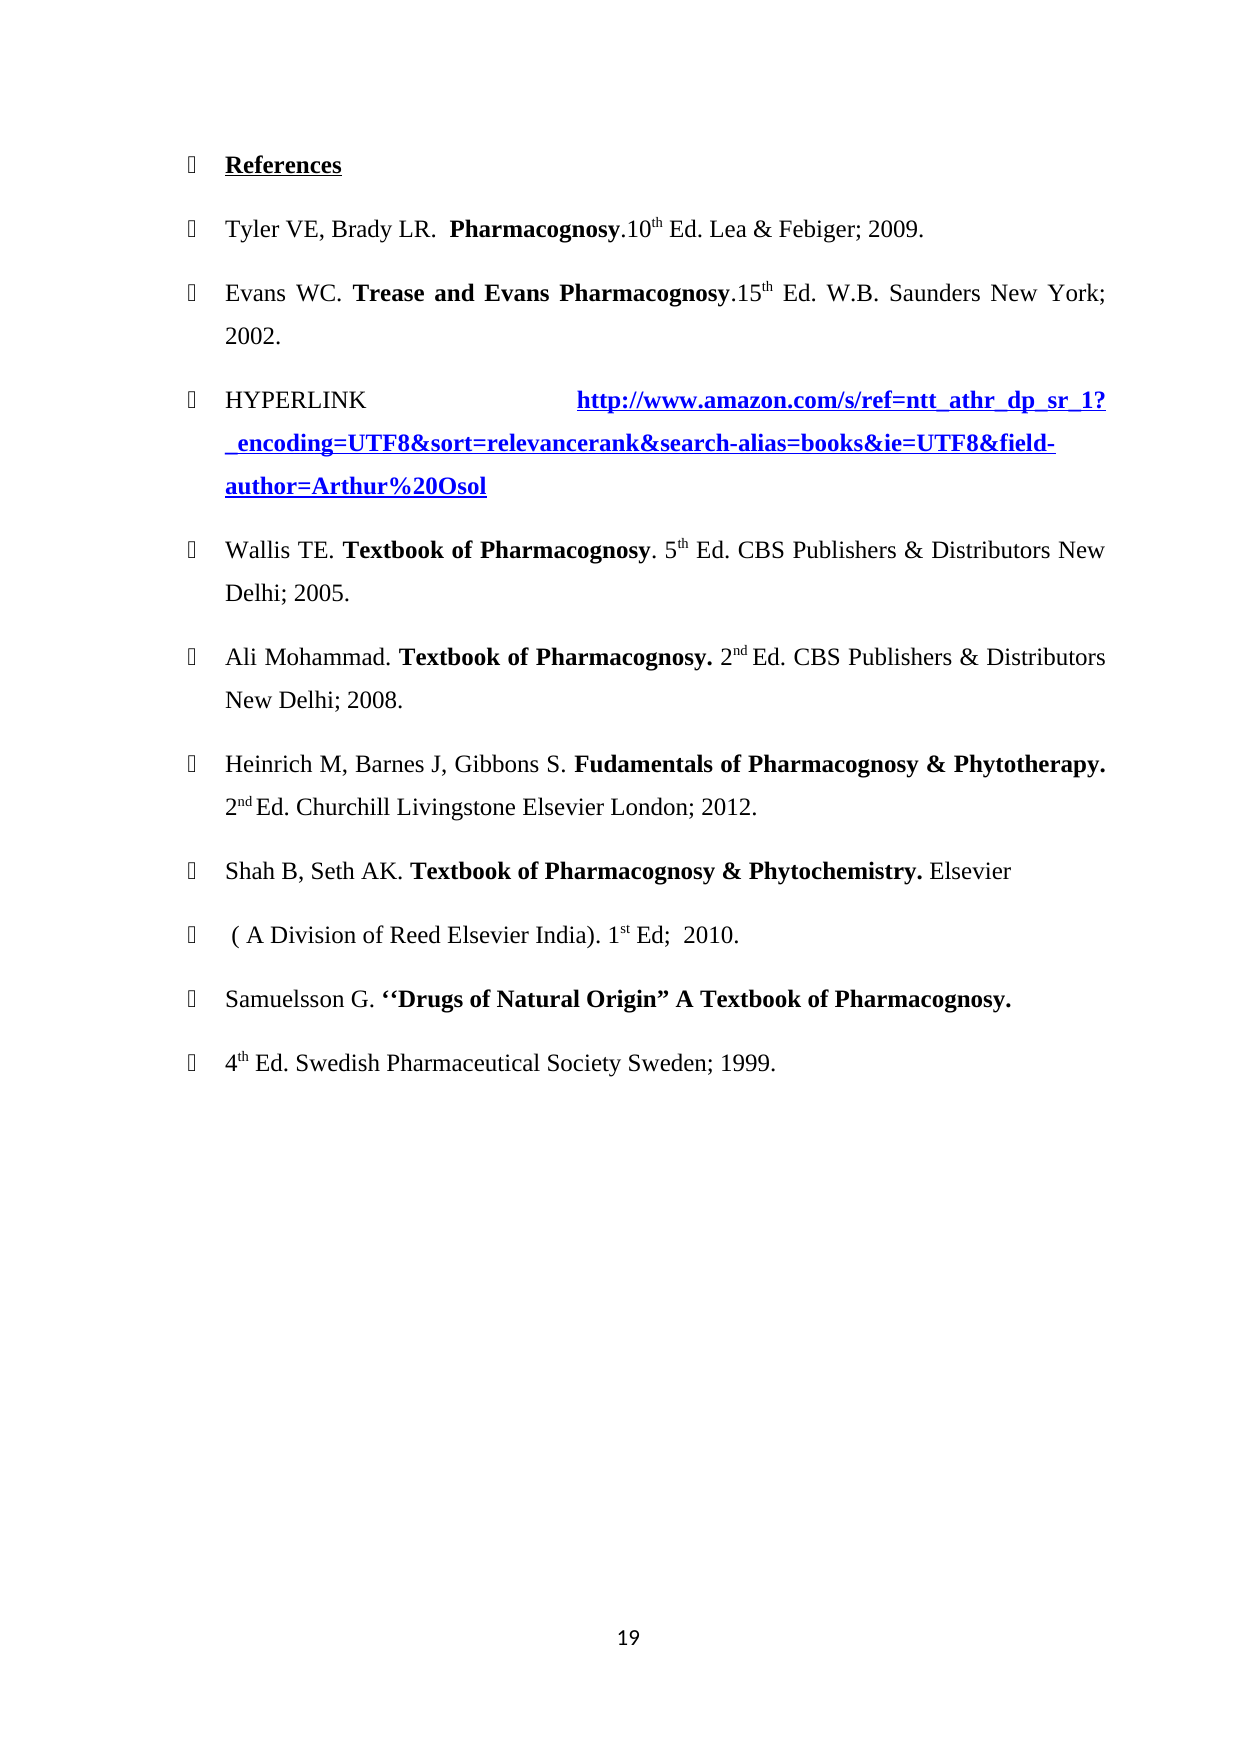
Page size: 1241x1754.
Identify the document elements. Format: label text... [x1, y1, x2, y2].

list References [187, 150, 1106, 179]
list Wallis TE. Textbook of Pharmacognosy. 5th Ed. CBS Publishers & Distributors New Delhi; 2005. [187, 535, 1106, 607]
list Heinrich M, Barnes J, Gibbons S. Fudamentals of Pharmacognosy & Phytotherapy. 2nd Ed. Churchill Livingstone Elsevier London; 2012. [187, 749, 1106, 821]
list Tyler VE, Brady LR. Pharmacognosy.10th Ed. Lea & Febiger; 2009. [187, 214, 1106, 243]
list Shah B, Seth AK. Textbook of Pharmacognosy & Phytochemistry. Elsevier [187, 856, 1106, 885]
list 4th Ed. Swedish Pharmaceutical Society Sweden; 1999. [187, 1048, 1106, 1077]
list Ali Mohammad. Textbook of Pharmacognosy. 2nd Ed. CBS Publishers & Distributors New Delhi; 2008. [187, 642, 1106, 714]
list Samuelsson G. ‘‘Drugs of Natural Origin” A Textbook of Pharmacognosy. [187, 984, 1106, 1013]
list ( A Division of Reed Elsevier India). 1st Ed; 2010. [187, 920, 1106, 949]
list HYPERLINK http://www.amazon.com/s/ref=ntt_athr_dp_sr_1?_encoding=UTF8&sort=relevancerank&search-alias=books&ie=UTF8&field-author=Arthur%20Osol [187, 385, 1106, 500]
list Evans WC. Trease and Evans Pharmacognosy.15th Ed. W.B. Saunders New York; 2002. [187, 278, 1106, 350]
